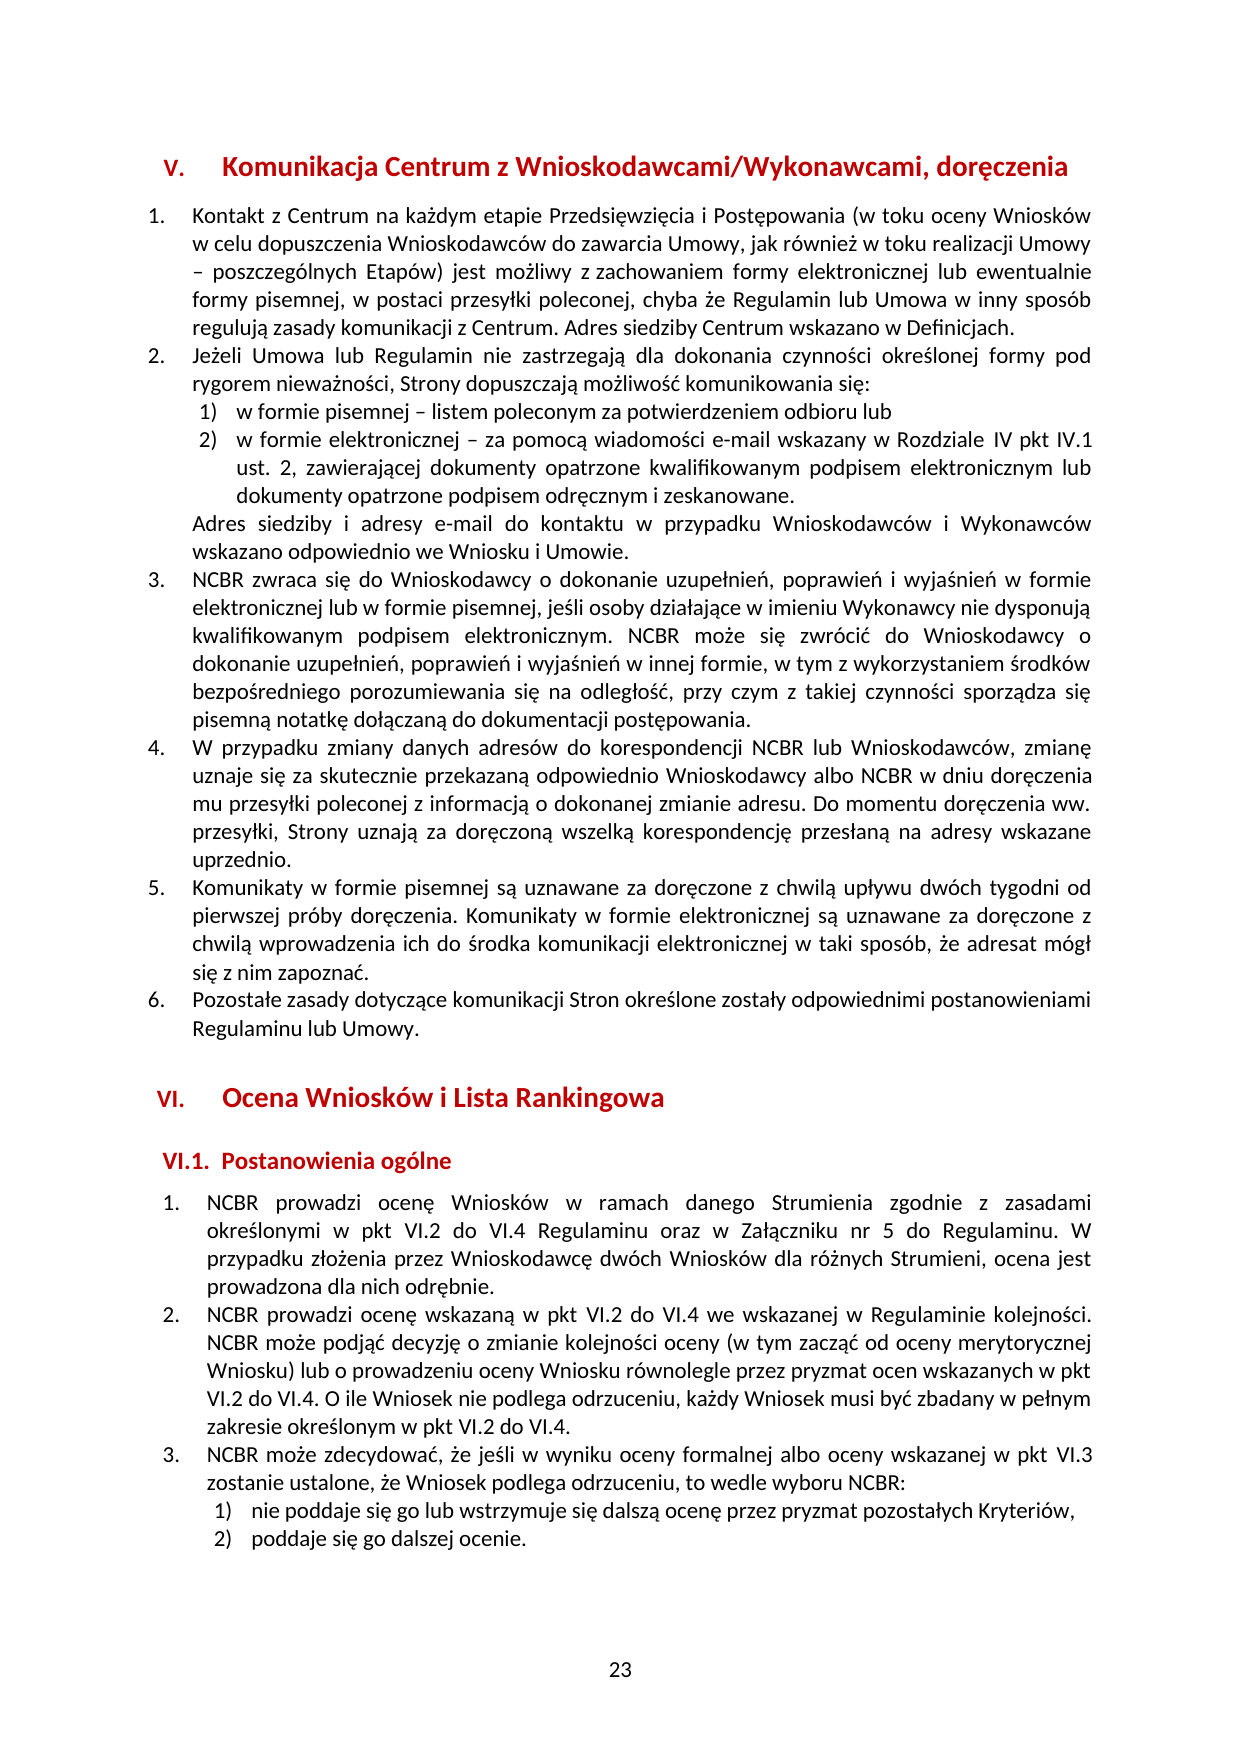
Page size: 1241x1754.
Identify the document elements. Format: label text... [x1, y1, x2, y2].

subtitle Komunikacja Centrum z Wnioskodawcami/Wykonawcami, doręczenia [185, 148, 1093, 183]
list W przypadku zmiany danych adresów do korespondencji NCBR lub Wnioskodawców, zmianę uznaje się za skutecznie przekazaną odpowiednio Wnioskodawcy albo NCBR w dniu doręczenia mu przesyłki poleconej z informacją o dokonanej zmianie adresu. Do momentu doręczenia ww. przesyłki, Strony uznają za doręczoną wszelką korespondencję przesłaną na adresy wskazane uprzednio. [148, 733, 1093, 873]
list NCBR prowadzi ocenę Wniosków w ramach danego Strumienia zgodnie z zasadami określonymi w pkt 6.2 do 6.4 Regulaminu oraz w Załączniku nr 5 do Regulaminu. W przypadku złożenia przez Wnioskodawcę dwóch Wniosków dla różnych Strumieni, ocena jest prowadzona dla nich odrębnie. [162, 1188, 1093, 1300]
list Adres siedziby i adresy e-mail do kontaktu w przypadku Wnioskodawców i Wykonawców wskazano odpowiednio we Wniosku i Umowie. [192, 509, 1093, 565]
list NCBR zwraca się do Wnioskodawcy o dokonanie uzupełnień, poprawień i wyjaśnień w formie elektronicznej lub w formie pisemnej, jeśli osoby działające w imieniu Wykonawcy nie dysponują kwalifikowanym podpisem elektronicznym. NCBR może się zwrócić do Wnioskodawcy o dokonanie uzupełnień, poprawień i wyjaśnień w innej formie, w tym z wykorzystaniem środków bezpośredniego porozumiewania się na odległość, przy czym z takiej czynności sporządza się pisemną notatkę dołączaną do dokumentacji postępowania. [148, 565, 1093, 733]
list w formie pisemnej – listem poleconym za potwierdzeniem odbioru lub [199, 397, 1093, 425]
subtitle Ocena Wniosków i Lista Rankingowa [185, 1079, 1093, 1115]
list Komunikaty w formie pisemnej są uznawane za doręczone z chwilą upływu dwóch tygodni od pierwszej próby doręczenia. Komunikaty w formie elektronicznej są uznawane za doręczone z chwilą wprowadzenia ich do środka komunikacji elektronicznej w taki sposób, że adresat mógł się z nim zapoznać. [148, 873, 1093, 986]
list Kontakt z Centrum na każdym etapie Przedsięwzięcia i Postępowania (w toku oceny Wniosków w celu dopuszczenia Wnioskodawców do zawarcia Umowy, jak również w toku realizacji Umowy – poszczególnych Etapów) jest możliwy z zachowaniem formy elektronicznej lub ewentualnie formy pisemnej, w postaci przesyłki poleconej, chyba że Regulamin lub Umowa w inny sposób regulują zasady komunikacji z Centrum. Adres siedziby Centrum wskazano w Definicjach. [148, 201, 1093, 341]
list Pozostałe zasady dotyczące komunikacji Stron określone zostały odpowiednimi postanowieniami Regulaminu lub Umowy. [148, 986, 1093, 1042]
list NCBR prowadzi ocenę wskazaną w pkt 6.2 do 6.4 we wskazanej w Regulaminie kolejności. NCBR może podjąć decyzję o zmianie kolejności oceny (w tym zacząć od oceny merytorycznej Wniosku) lub o prowadzeniu oceny Wniosku równolegle przez pryzmat ocen wskazanych w pkt 6.2 do 6.4. O ile Wniosek nie podlega odrzuceniu, każdy Wniosek musi być zbadany w pełnym zakresie określonym w pkt 6.2 do 6.4. [162, 1300, 1093, 1440]
list Jeżeli Umowa lub Regulamin nie zastrzegają dla dokonania czynności określonej formy pod rygorem nieważności, Strony dopuszczają możliwość komunikowania się: [148, 341, 1093, 397]
list poddaje się go dalszej ocenie. [213, 1524, 1093, 1552]
list w formie elektronicznej – za pomocą wiadomości e-mail wskazany w Rozdziale IV pkt 4.1 ust. 2, zawierającej dokumenty opatrzone kwalifikowanym podpisem elektronicznym lub dokumenty opatrzone podpisem odręcznym i zeskanowane. [199, 425, 1093, 509]
list NCBR może zdecydować, że jeśli w wyniku oceny formalnej albo oceny wskazanej w pkt 6.3 zostanie ustalone, że Wniosek podlega odrzuceniu, to wedle wyboru NCBR: [162, 1440, 1093, 1496]
subtitle Postanowienia ogólne [162, 1145, 1093, 1176]
list nie poddaje się go lub wstrzymuje się dalszą ocenę przez pryzmat pozostałych Kryteriów, [213, 1496, 1093, 1524]
